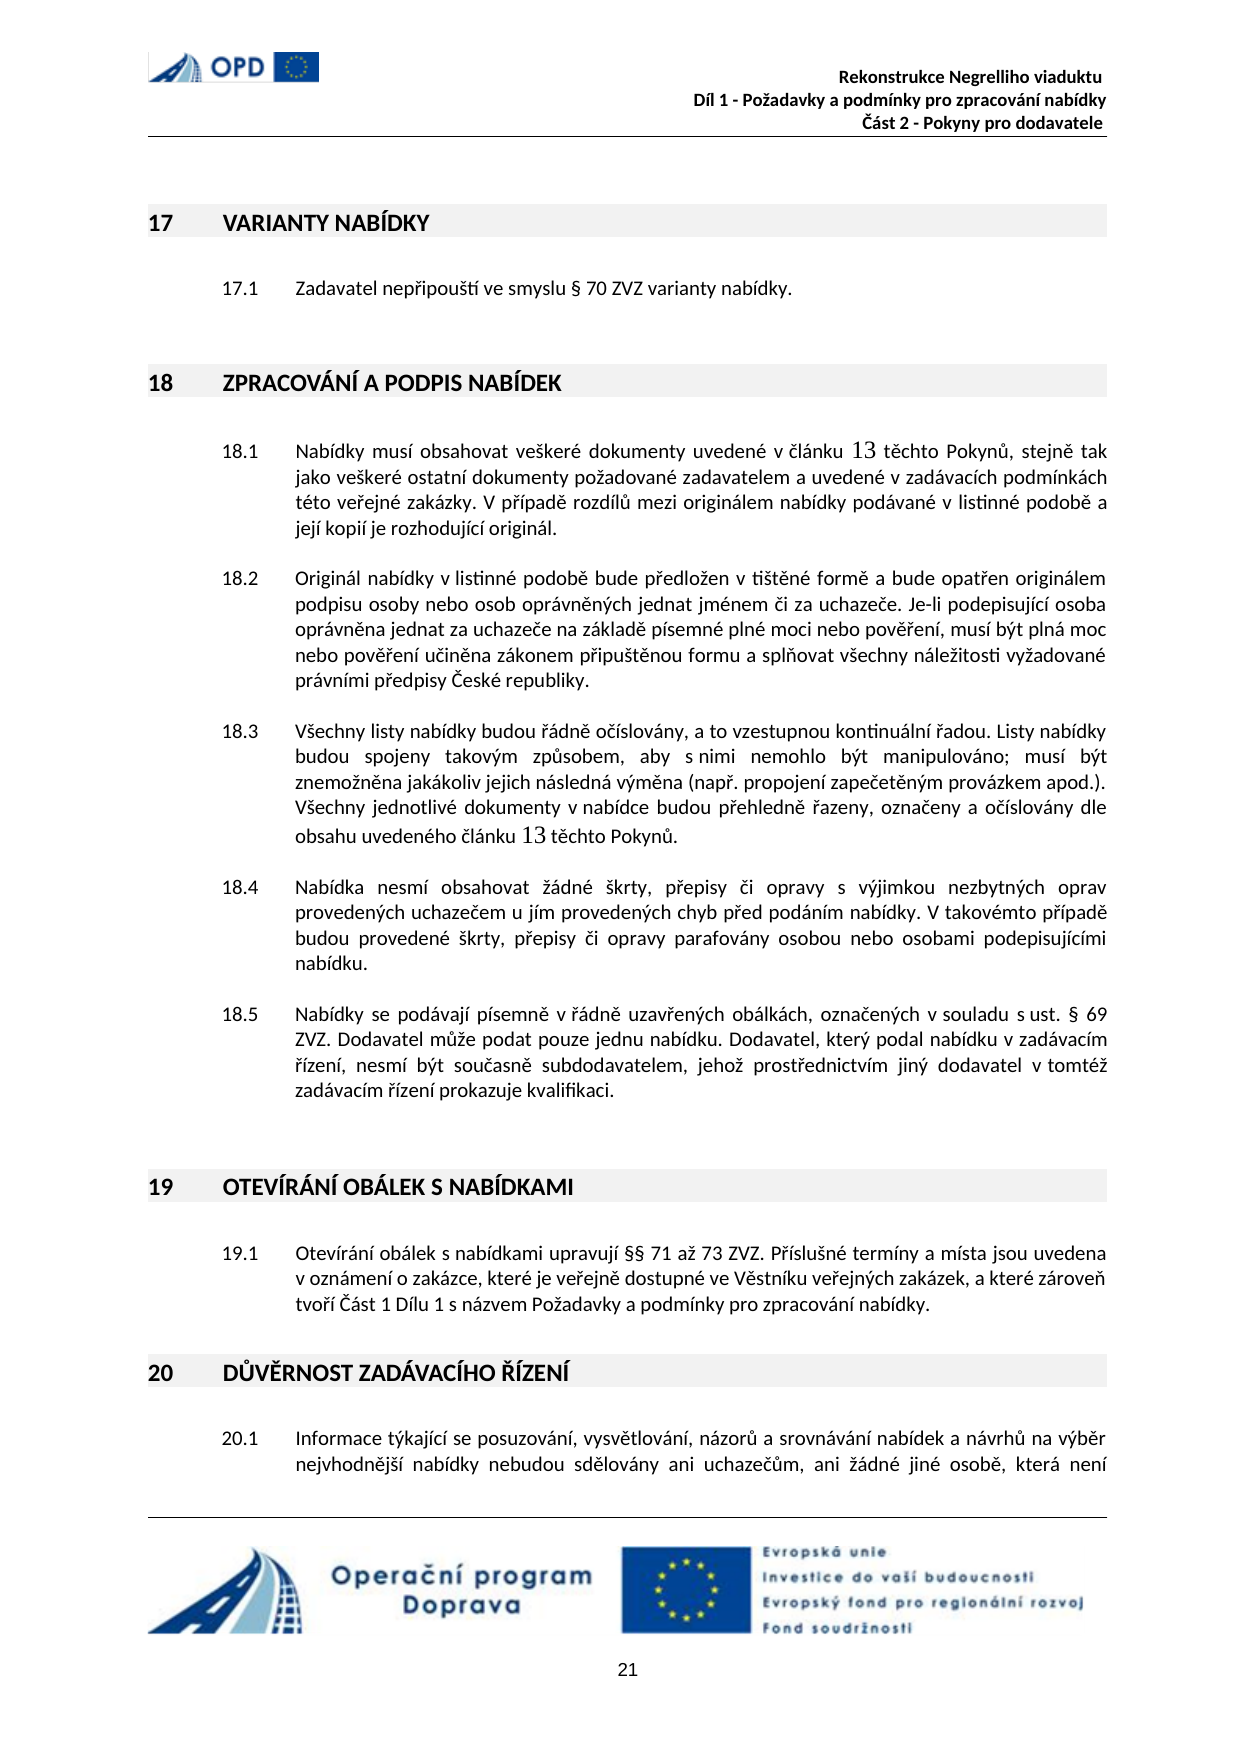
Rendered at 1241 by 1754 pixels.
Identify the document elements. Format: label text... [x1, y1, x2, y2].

subtitle ZPRACOVÁNÍ A PODPIS NABÍDEK [148, 364, 1107, 397]
list Nabídky musí obsahovat veškeré dokumenty uvedené v článku 13 těchto Pokynů, stejně tak jako veškeré ostatní dokumenty požadované zadavatelem a uvedené v zadávacích podmínkách této veřejné zakázky. V případě rozdílů mezi originálem nabídky podávané v listinné podobě a její kopií je rozhodující originál. [221, 435, 1107, 540]
picture [147, 1546, 1085, 1637]
list Zadavatel nepřipouští ve smyslu § 70 ZVZ varianty nabídky. [221, 275, 1107, 301]
subtitle VARIANTY NABÍDKY [148, 204, 1107, 237]
list Originál nabídky v listinné podobě bude předložen v tištěné formě a bude opatřen originálem podpisu osoby nebo osob oprávněných jednat jménem či za uchazeče. Je-li podepisující osoba oprávněna jednat za uchazeče na základě písemné plné moci nebo pověření, musí být plná moc nebo pověření učiněna zákonem připuštěnou formu a splňovat všechny náležitosti vyžadované právními předpisy České republiky. [221, 566, 1107, 693]
list Nabídka nesmí obsahovat žádné škrty, přepisy či opravy s výjimkou nezbytných oprav provedených uchazečem u jím provedených chyb před podáním nabídky. V takovémto případě budou provedené škrty, přepisy či opravy parafovány osobou nebo osobami podepisujícími nabídku. [221, 874, 1107, 976]
subtitle DŮVĚRNOST ZADÁVACÍHO ŘÍZENÍ [148, 1354, 1107, 1387]
list Všechny listy nabídky budou řádně očíslovány, a to vzestupnou kontinuální řadou. Listy nabídky budou spojeny takovým způsobem, aby s nimi nemohlo být manipulováno; musí být znemožněna jakákoliv jejich následná výměna (např. propojení zapečetěným provázkem apod.). Všechny jednotlivé dokumenty v nabídce budou přehledně řazeny, označeny a očíslovány dle obsahu uvedeného článku 13 těchto Pokynů. [221, 718, 1107, 848]
list Nabídky se podávají písemně v řádně uzavřených obálkách, označených v souladu s ust. § 69 ZVZ. Dodavatel může podat pouze jednu nabídku. Dodavatel, který podal nabídku v zadávacím řízení, nesmí být současně subdodavatelem, jehož prostřednictvím jiný dodavatel v tomtéž zadávacím řízení prokazuje kvalifikaci. [221, 1001, 1107, 1103]
picture [147, 52, 319, 84]
subtitle OTEVÍRÁNÍ OBÁLEK S NABÍDKAMI [148, 1169, 1107, 1202]
text 19.1 Otevírání obálek s nabídkami upravují §§ 71 až 73 ZVZ. Příslušné termíny a místa jsou uvedena v oznámení o zakázce, které je veřejně dostupné ve Věstníku veřejných zakázek, a které zároveň tvoří Část 1 Dílu 1 s názvem Požadavky a podmínky pro zpracování nabídky. [221, 1240, 1107, 1316]
